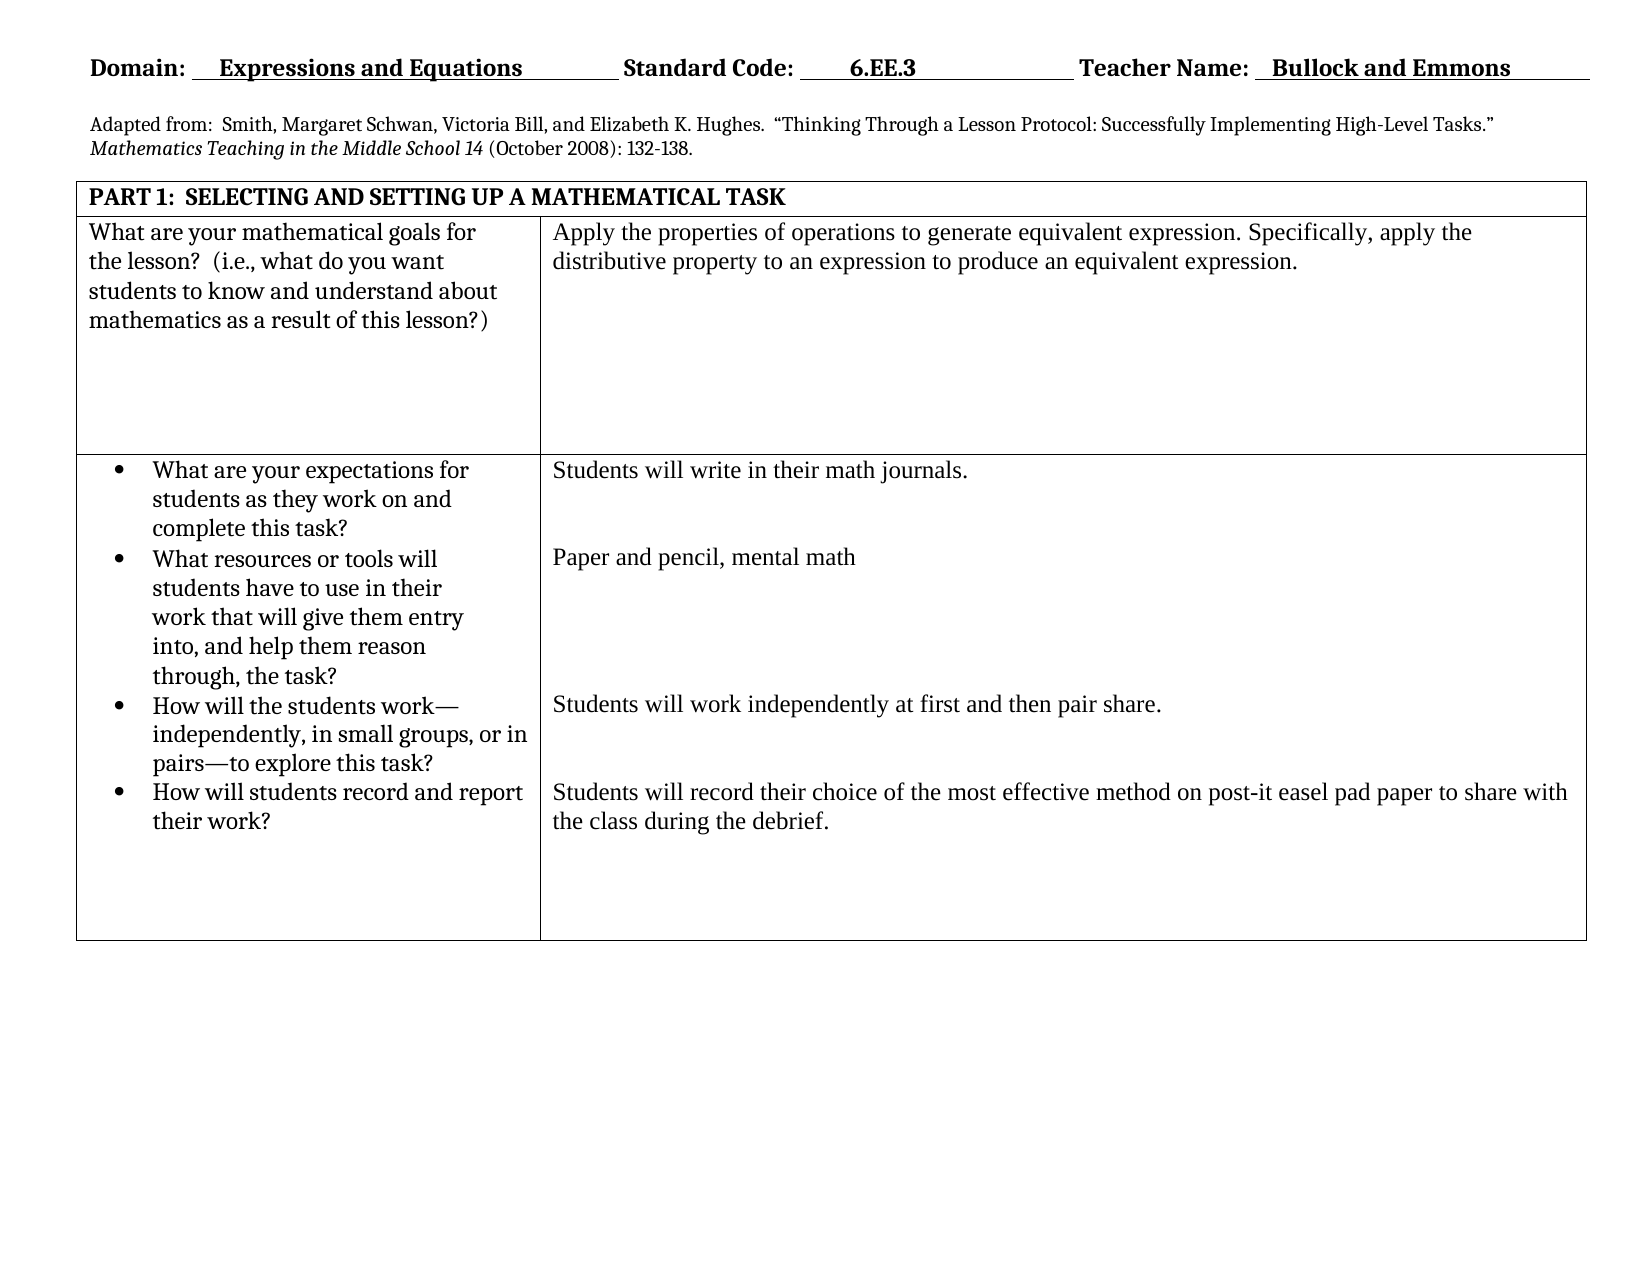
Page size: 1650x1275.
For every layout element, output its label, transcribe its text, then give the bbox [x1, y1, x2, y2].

text Mathematics Teaching in the Middle School 14 (October 2008): 132-138. [90, 136, 1592, 160]
table_cell Apply the properties of operations to generate equivalent expression. Specifically, apply the distributive property to an expression to produce an equivalent expression. [541, 217, 1586, 454]
text Domain: Expressions and Equations Standard Code: 6.EE.3 Teacher Name: Bullock and Emmons [90, 54, 1592, 83]
text Adapted from: Smith, Margaret Schwan, Victoria Bill, and Elizabeth K. Hughes. “Thinking Through a Lesson Protocol: Successfully Implementing High-Level Tasks.” [90, 112, 1592, 136]
table_cell What are your expectations for students as they work on and complete this task? What resources or tools will students have to use in their work that will give them entry into, and help them reason through, the task? How will the students work— independently, in small groups, or in pairs—to explore this task? How will students record and report their work? [77, 455, 540, 940]
table_header PART 1: SELECTING AND SETTING UP A MATHEMATICAL TASK [77, 182, 1586, 216]
table_cell Students will write in their math journals. Paper and pencil, mental math Students will work independently at first and then pair share. Students will record their choice of the most effective method on post-it easel pad paper to share with the class during the debrief. [541, 455, 1586, 940]
table_cell What are your mathematical goals for the lesson? (i.e., what do you want students to know and understand about mathematics as a result of this lesson?) [77, 217, 540, 454]
